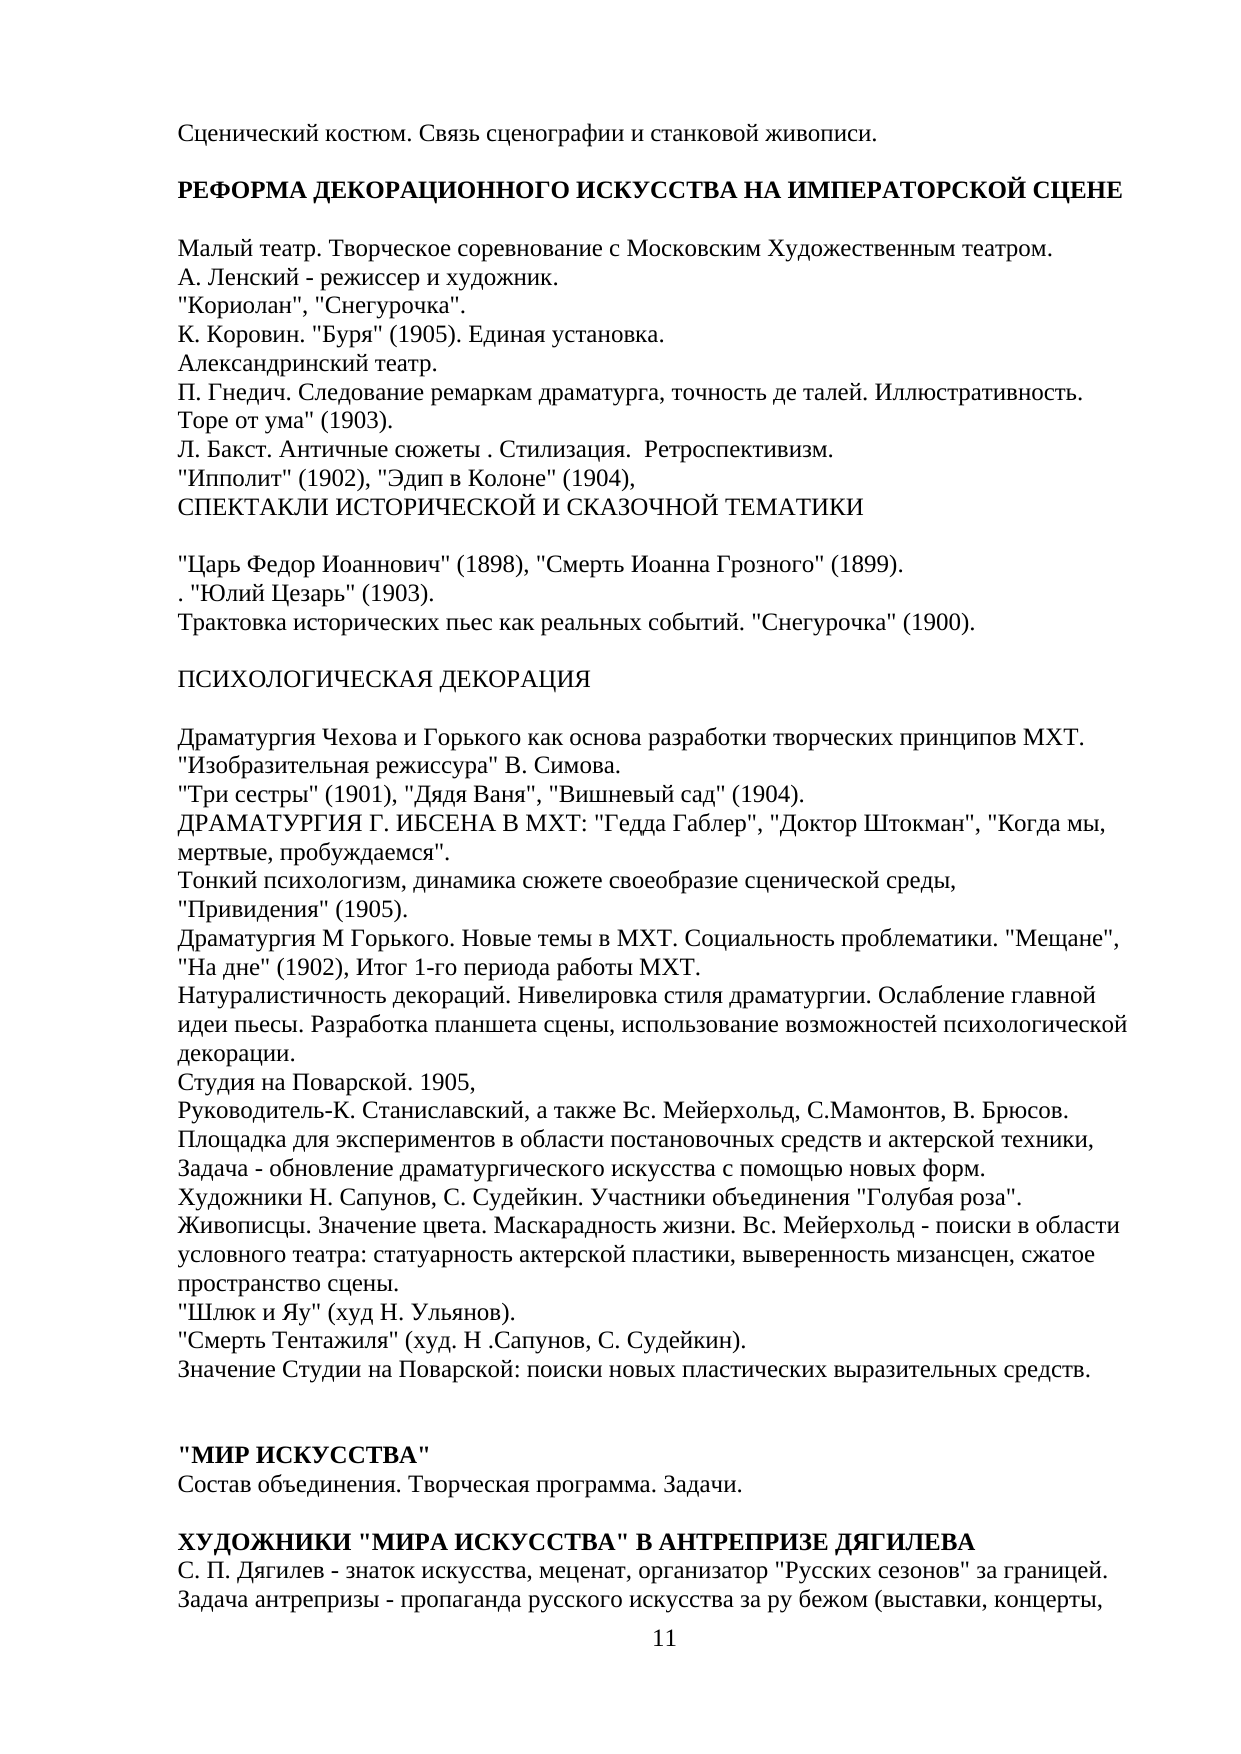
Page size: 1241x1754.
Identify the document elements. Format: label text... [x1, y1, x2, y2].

text Студия на Поварской. 1905, [177, 1067, 1152, 1096]
text РЕФОРМА ДЕКОРАЦИОННОГО ИСКУССТВА НА ИМПЕРАТОРСКОЙ СЦЕНЕ [177, 176, 1152, 204]
text "МИР ИСКУССТВА" Состав объединения. Творческая программа. Задачи. [177, 1441, 1152, 1498]
text Драматургия М Горького. Новые темы в МХТ. Социальность проблематики. "Мещане", "На дне" (1902), Итог 1-го периода работы МХТ. [177, 923, 1152, 981]
text ПСИХОЛОГИЧЕСКАЯ ДЕКОРАЦИЯ [177, 664, 1152, 693]
text . "Юлий Цезарь" (1903). [177, 578, 1152, 607]
text ДРАМАТУРГИЯ Г. ИБСЕНА В МХТ: "Гедда Габлер", "Доктор Штокман", "Когда мы, мертвые, пробуждаемся". [177, 808, 1152, 866]
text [177, 1498, 1152, 1613]
text "Изобразительная режиссура" В. Симова. [177, 751, 1152, 779]
text "Шлюк и Яу" (худ Н. Ульянов). [177, 1297, 1152, 1326]
text СПЕКТАКЛИ ИСТОРИЧЕСКОЙ И СКАЗОЧНОЙ ТЕМАТИКИ [177, 492, 1152, 521]
text "Три сестры" (1901), "Дядя Ваня", "Вишневый сад" (1904). [177, 779, 1152, 808]
text Драматургия Чехова и Горького как основа разработки творческих принципов МХТ. [177, 722, 1152, 751]
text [177, 118, 1152, 176]
text Значение Студии на Поварской: поиски новых пластических выразительных средств. [177, 1354, 1152, 1383]
text Художники Н. Сапунов, С. Судейкин. Участники объединения "Голубая роза". Живописцы. Значение цвета. Маскарадность жизни. Вс. Мейерхольд - поиски в области условного театра: статуарность актерской пластики, выверенность мизансцен, сжатое пространство сцены. [177, 1182, 1152, 1297]
text Малый театр. Творческое соревнование с Московским Художественным театром. А. Ленский - режиссер и художник. "Кориолан", "Снегурочка". К. Коровин. "Буря" (1905). Единая установка. Александринский театр. П. Гнедич. Следование ремаркам драматурга, точность де талей. Иллюстративность. Торе от ума" (1903). Л. Бакст. Античные сюжеты . Стилизация. Ретроспективизм. "Ипполит" (1902), "Эдип в Колоне" (1904), [177, 204, 1152, 492]
text "Привидения" (1905). [177, 894, 1152, 923]
text Натуралистичность декораций. Нивелировка стиля драматургии. Ослабление главной идеи пьесы. Разработка планшета сцены, использование возможностей психологической декорации. [177, 981, 1152, 1067]
text Площадка для экспериментов в области постановочных средств и актерской техники, Задача - обновление драматургического искусства с помощью новых форм. [177, 1124, 1152, 1182]
text Трактовка исторических пьес как реальных событий. "Снегурочка" (1900). [177, 607, 1152, 636]
text "Смерть Тентажиля" (худ. Н .Сапунов, С. Судейкин). [177, 1326, 1152, 1354]
text Тонкий психологизм, динамика сюжете своеобразие сценической среды, [177, 866, 1152, 894]
text "Царь Федор Иоаннович" (1898), "Смерть Иоанна Грозного" (1899). [177, 549, 1152, 578]
text Руководитель-К. Станиславский, а также Вс. Мейерхольд, С.Мамонтов, В. Брюсов. [177, 1096, 1152, 1124]
